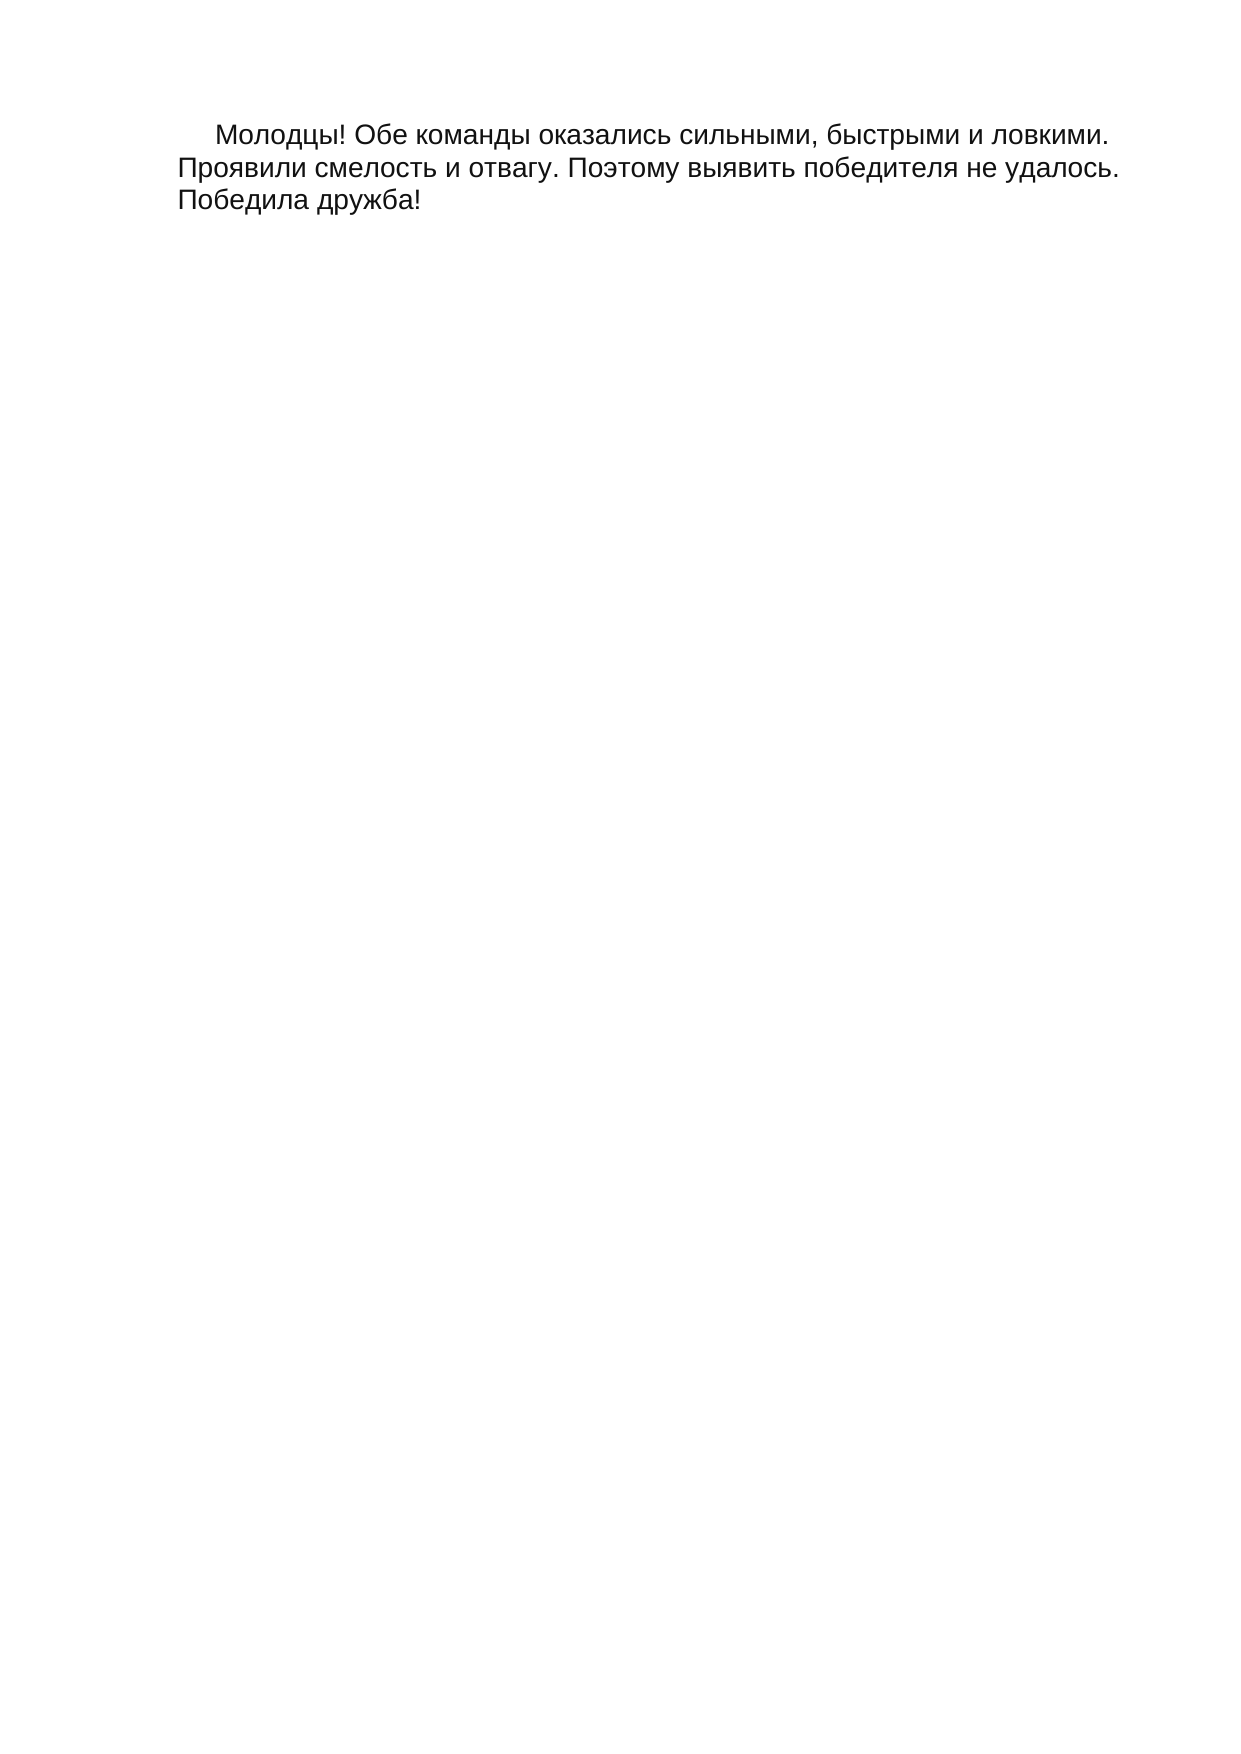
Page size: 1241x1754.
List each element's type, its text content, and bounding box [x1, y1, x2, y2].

text Молодцы! Обе команды оказались сильными, быстрыми и ловкими. Проявили смелость и отвагу. Поэтому выявить победителя не удалось. Победила дружба! [177, 118, 1152, 215]
